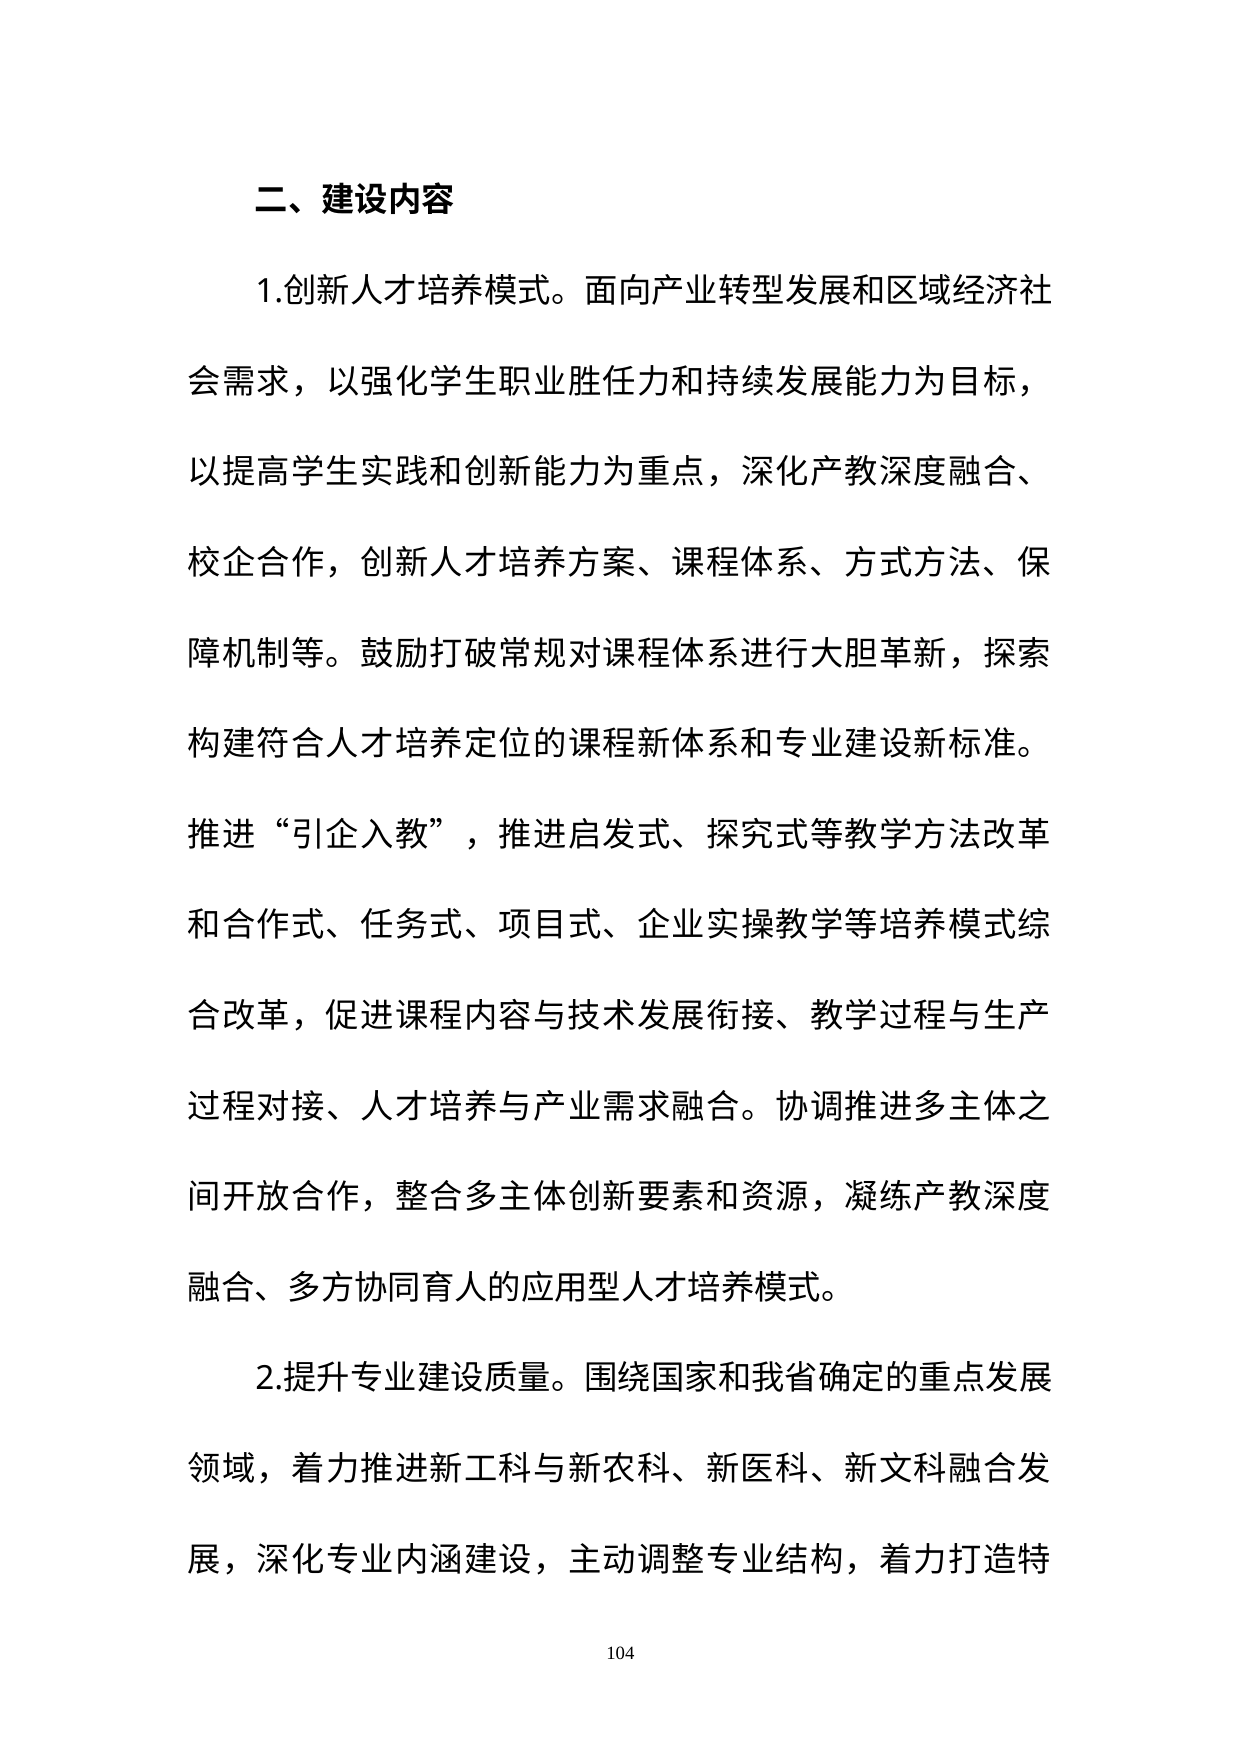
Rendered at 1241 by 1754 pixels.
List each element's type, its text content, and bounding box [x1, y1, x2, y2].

text 二、建设内容 [187, 152, 1053, 243]
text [187, 1330, 1053, 1602]
text 1.创新人才培养模式。面向产业转型发展和区域经济社会需求，以强化学生职业胜任力和持续发展能力为目标，以提高学生实践和创新能力为重点，深化产教深度融合、校企合作，创新人才培养方案、课程体系、方式方法、保障机制等。鼓励打破常规对课程体系进行大胆革新，探索构建符合人才培养定位的课程新体系和专业建设新标准。推进“引企入教”，推进启发式、探究式等教学方法改革和合作式、任务式、项目式、企业实操教学等培养模式综合改革，促进课程内容与技术发展衔接、教学过程与生产过程对接、人才培养与产业需求融合。协调推进多主体之间开放合作，整合多主体创新要素和资源，凝练产教深度融合、多方协同育人的应用型人才培养模式。 [187, 243, 1053, 1330]
